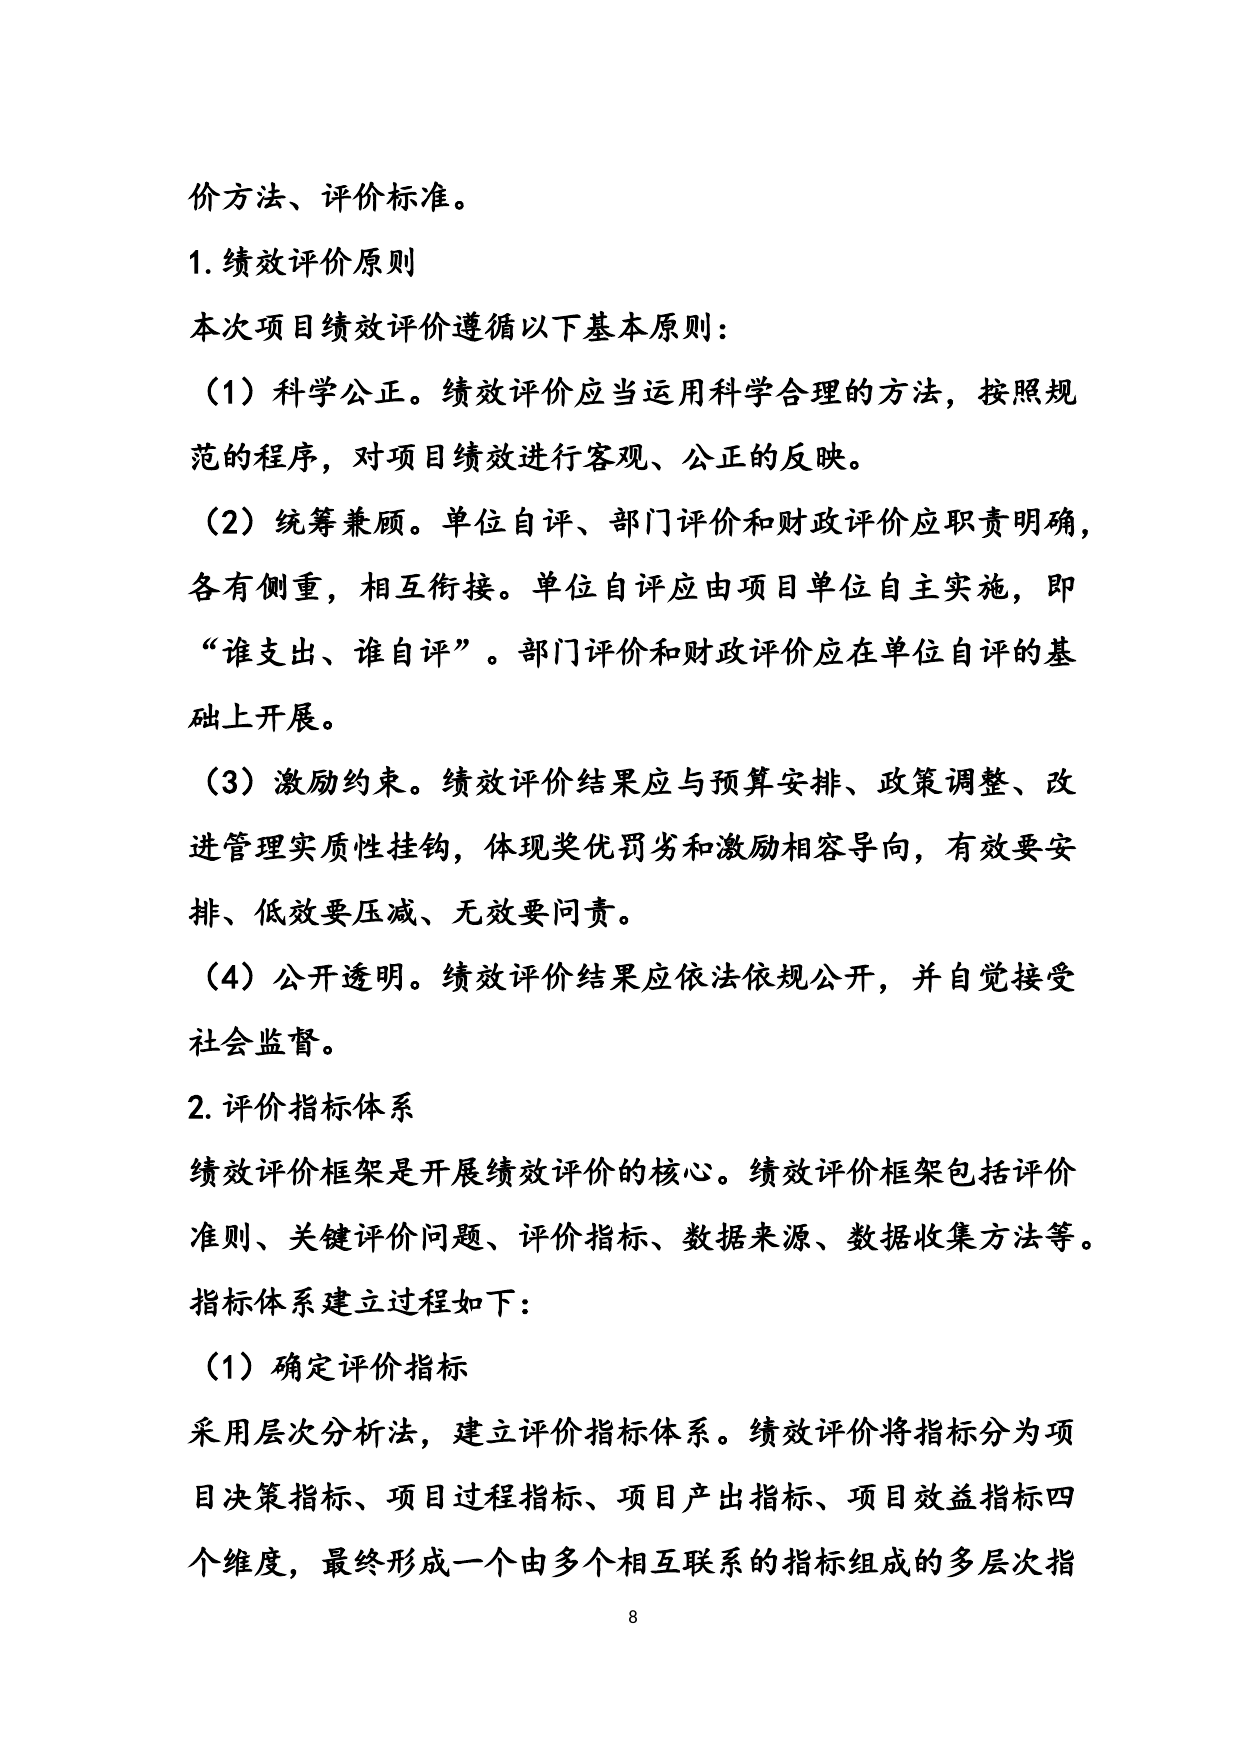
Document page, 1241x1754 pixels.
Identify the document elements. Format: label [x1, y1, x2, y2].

text [187, 162, 1078, 1592]
